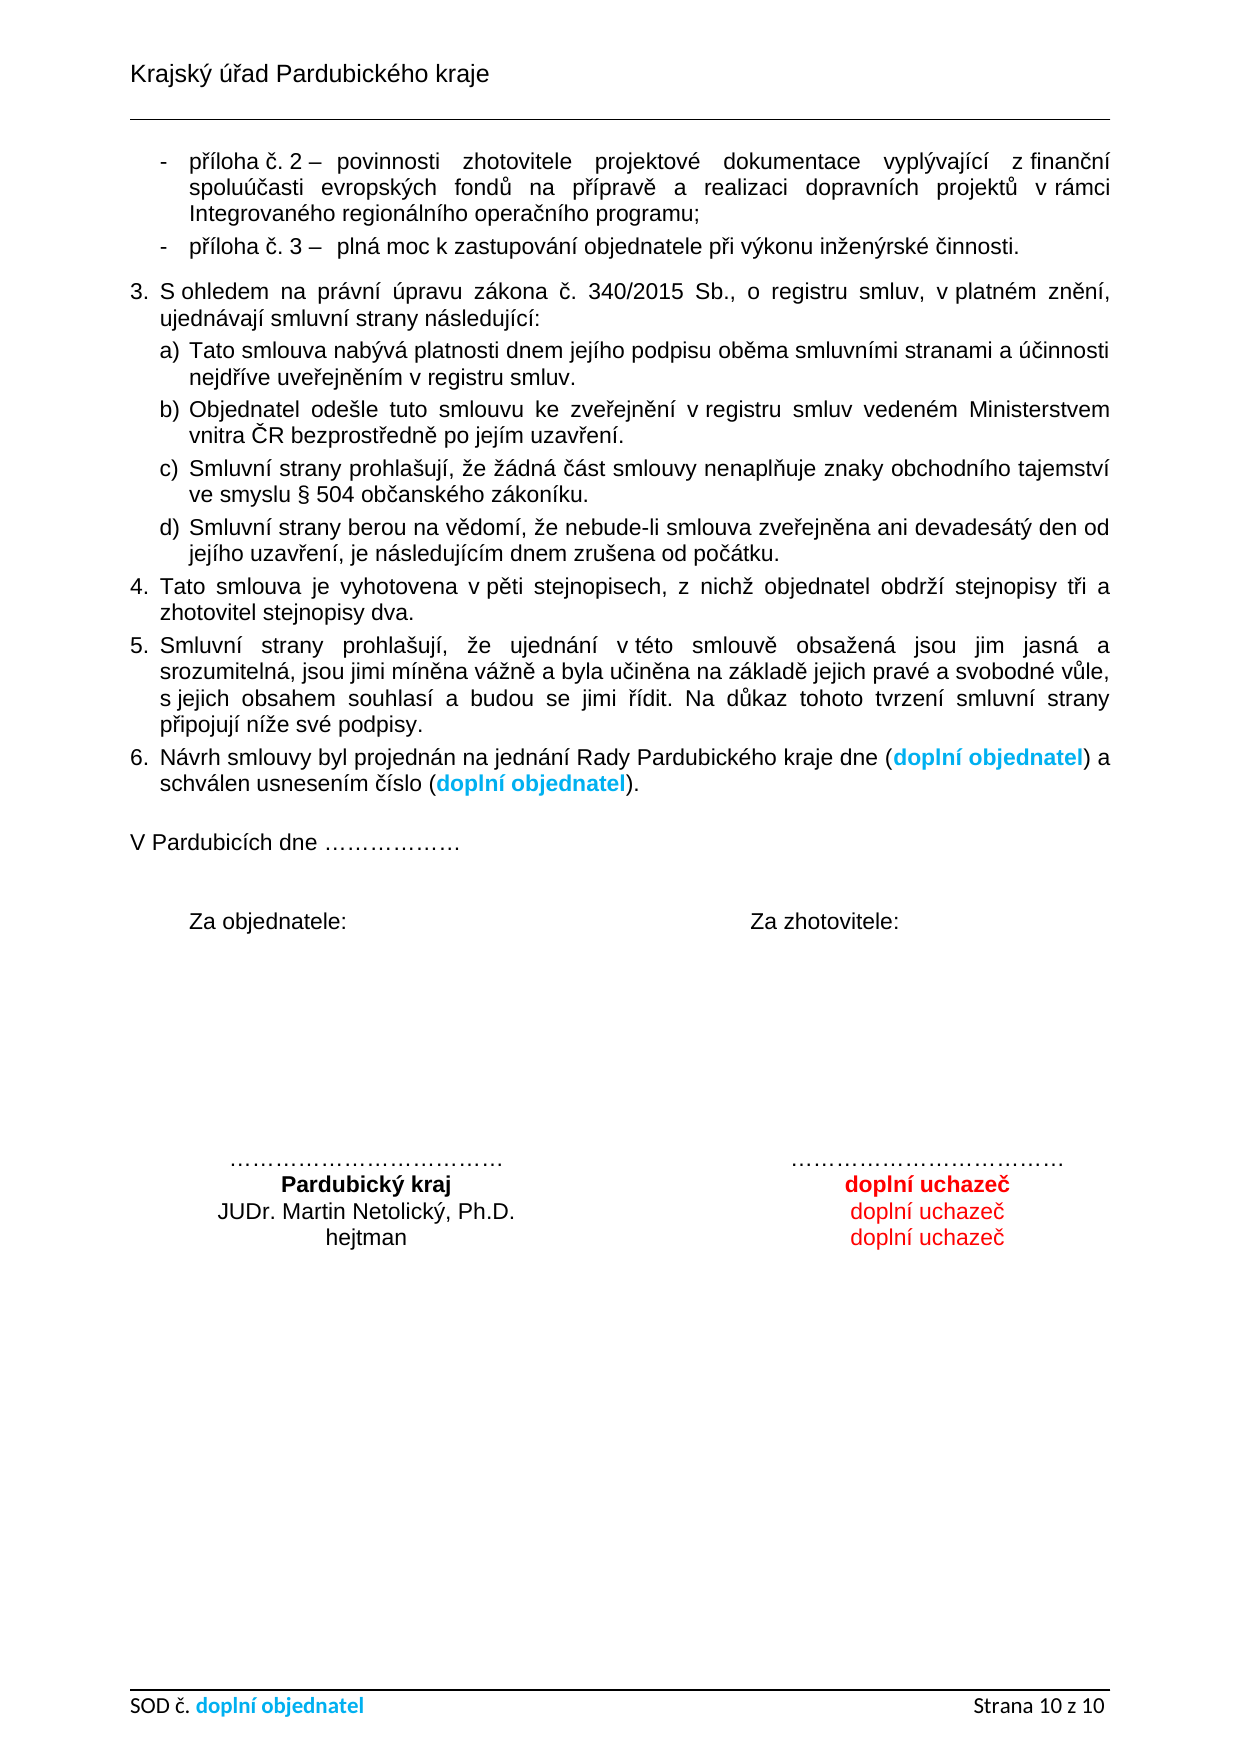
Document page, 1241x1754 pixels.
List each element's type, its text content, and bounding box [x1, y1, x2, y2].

text ……………………………… ……………………………… [130, 1145, 1119, 1171]
list Návrh smlouvy byl projednán na jednání Rady Pardubického kraje dne (doplní objednatel) a schválen usnesením číslo (doplní objednatel). [130, 743, 1110, 796]
text V Pardubicích dne ……………… [130, 829, 1190, 855]
text JUDr. Martin Netolický, Ph.D. doplní uchazeč [130, 1198, 1119, 1224]
list příloha č. 2 – povinnosti zhotovitele projektové dokumentace vyplývající z finanční spoluúčasti evropských fondů na přípravě a realizaci dopravních projektů v rámci Integrovaného regionálního operačního programu; [159, 148, 1110, 227]
list Smluvní strany prohlašují, že žádná část smlouvy nenaplňuje znaky obchodního tajemství ve smyslu § 504 občanského zákoníku. [159, 455, 1110, 508]
list S ohledem na právní úpravu zákona č. 340/2015 Sb., o registru smluv, v platném znění, ujednávají smluvní strany následující: [130, 278, 1110, 331]
list Smluvní strany berou na vědomí, že nebude-li smlouva zveřejněna ani devadesátý den od jejího uzavření, je následujícím dnem zrušena od počátku. [159, 514, 1110, 567]
list Smluvní strany prohlašují, že ujednání v této smlouvě obsažená jsou jim jasná a srozumitelná, jsou jimi míněna vážně a byla učiněna na základě jejich pravé a svobodné vůle, s jejich obsahem souhlasí a budou se jimi řídit. Na důkaz tohoto tvrzení smluvní strany připojují níže své podpisy. [130, 632, 1110, 737]
list Objednatel odešle tuto smlouvu ke zveřejnění v registru smluv vedeném Ministerstvem vnitra ČR bezprostředně po jejím uzavření. [159, 396, 1110, 449]
list příloha č. 3 – plná moc k zastupování objednatele při výkonu inženýrské činnosti. [159, 233, 1110, 259]
text Za objednatele: Za zhotovitele: [130, 908, 1119, 934]
list Tato smlouva nabývá platnosti dnem jejího podpisu oběma smluvními stranami a účinnosti nejdříve uveřejněním v registru smluv. [159, 337, 1110, 390]
text Pardubický kraj doplní uchazeč [130, 1171, 1119, 1198]
list Tato smlouva je vyhotovena v pěti stejnopisech, z nichž objednatel obdrží stejnopisy tři a zhotovitel stejnopisy dva. [130, 573, 1110, 626]
text hejtman doplní uchazeč [130, 1224, 1119, 1251]
